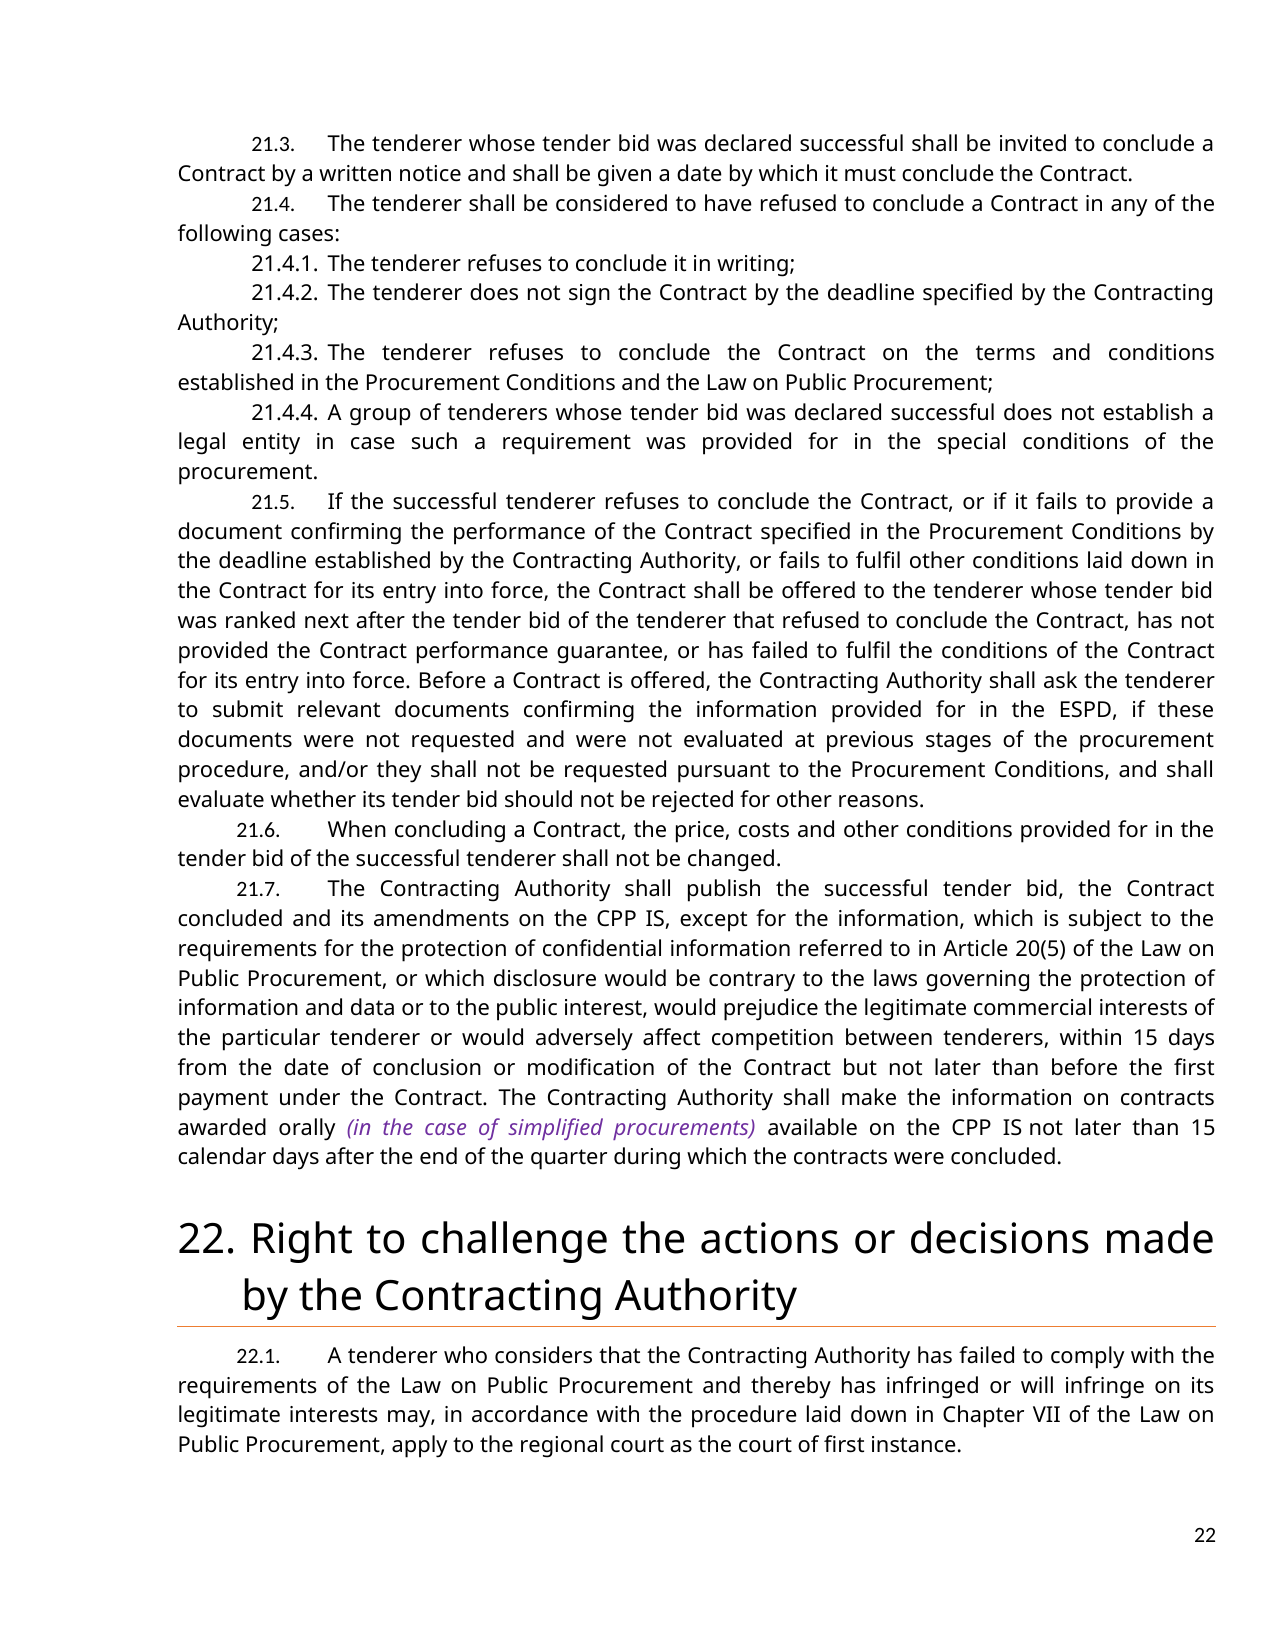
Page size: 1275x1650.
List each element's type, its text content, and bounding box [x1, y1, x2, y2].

list When concluding a Contract, the price, costs and other conditions provided for in the tender bid of the successful tenderer shall not be changed. [177, 813, 1216, 873]
list The tenderer refuses to conclude the Contract on the terms and conditions established in the Procurement Conditions and the Law on Public Procurement; [177, 337, 1216, 396]
list If the successful tenderer refuses to conclude the Contract, or if it fails to provide a document confirming the performance of the Contract specified in the Procurement Conditions by the deadline established by the Contracting Authority, or fails to fulfil other conditions laid down in the Contract for its entry into force, the Contract shall be offered to the tenderer whose tender bid was ranked next after the tender bid of the tenderer that refused to conclude the Contract, has not provided the Contract performance guarantee, or has failed to fulfil the conditions of the Contract for its entry into force. Before a Contract is offered, the Contracting Authority shall ask the tenderer to submit relevant documents confirming the information provided for in the ESPD, if these documents were not requested and were not evaluated at previous stages of the procurement procedure, and/or they shall not be requested pursuant to the Procurement Conditions, and shall evaluate whether its tender bid should not be rejected for other reasons. [177, 486, 1216, 813]
list The tenderer does not sign the Contract by the deadline specified by the Contracting Authority; [177, 277, 1216, 337]
list A group of tenderers whose tender bid was declared successful does not establish a legal entity in case such a requirement was provided for in the special conditions of the procurement. [177, 396, 1216, 486]
list The tenderer shall be considered to have refused to conclude a Contract in any of the following cases: [177, 188, 1216, 247]
list The tenderer refuses to conclude it in writing; [177, 247, 1216, 277]
list A tenderer who considers that the Contracting Authority has failed to comply with the requirements of the Law on Public Procurement and thereby has infringed or will infringe on its legitimate interests may, in accordance with the procedure laid down in Chapter VII of the Law on Public Procurement, apply to the regional court as the court of first instance. [177, 1340, 1216, 1459]
subtitle Right to challenge the actions or decisions made by the Contracting Authority [177, 1208, 1216, 1326]
list The tenderer whose tender bid was declared successful shall be invited to conclude a Contract by a written notice and shall be given a date by which it must conclude the Contract. [177, 128, 1216, 188]
list The Contracting Authority shall publish the successful tender bid, the Contract concluded and its amendments on the CPP IS, except for the information, which is subject to the requirements for the protection of confidential information referred to in Article 20(5) of the Law on Public Procurement, or which disclosure would be contrary to the laws governing the protection of information and data or to the public interest, would prejudice the legitimate commercial interests of the particular tenderer or would adversely affect competition between tenderers, within 15 days from the date of conclusion or modification of the Contract but not later than before the first payment under the Contract. The Contracting Authority shall make the information on contracts awarded orally (in the case of simplified procurements) available on the CPP IS not later than 15 calendar days after the end of the quarter during which the contracts were concluded. [177, 873, 1216, 1171]
